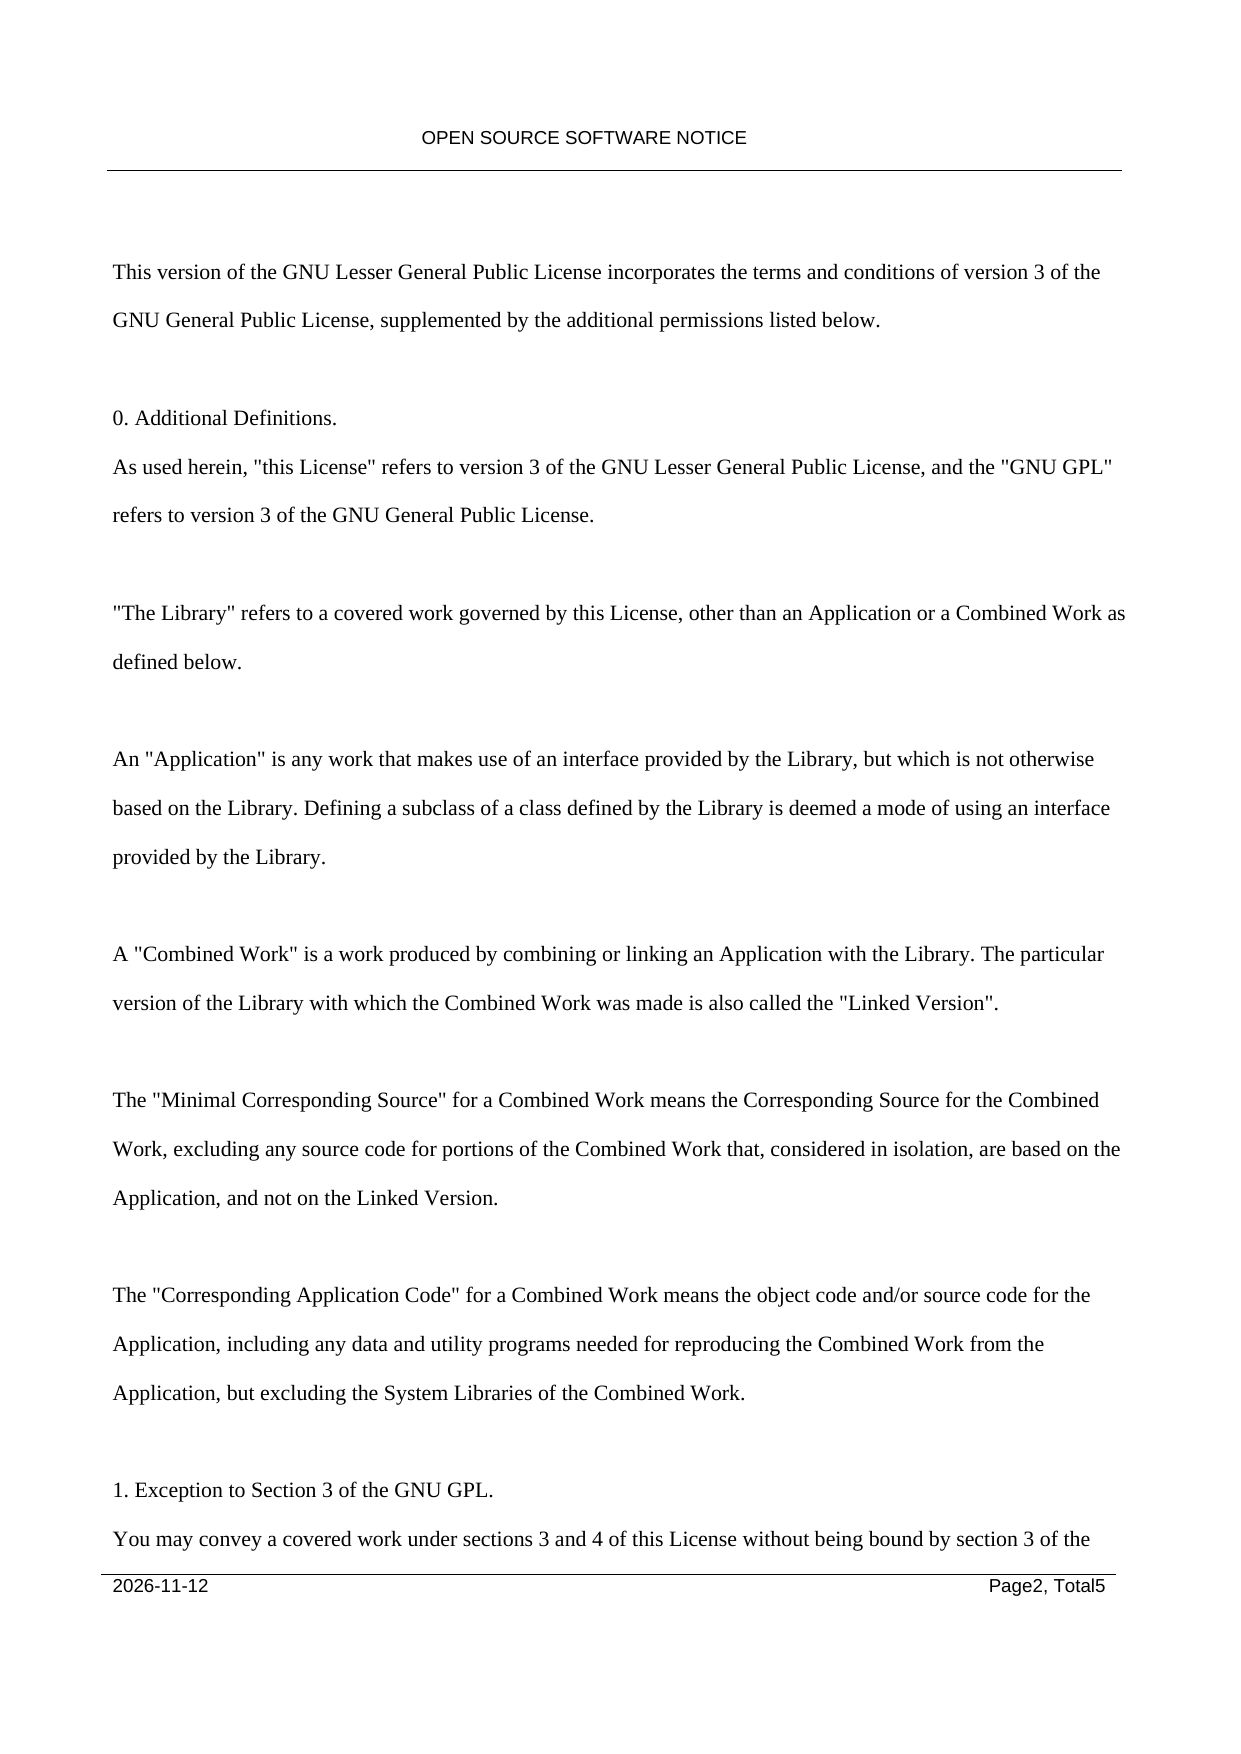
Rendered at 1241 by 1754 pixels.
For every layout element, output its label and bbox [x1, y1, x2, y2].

text [112, 206, 1128, 1555]
